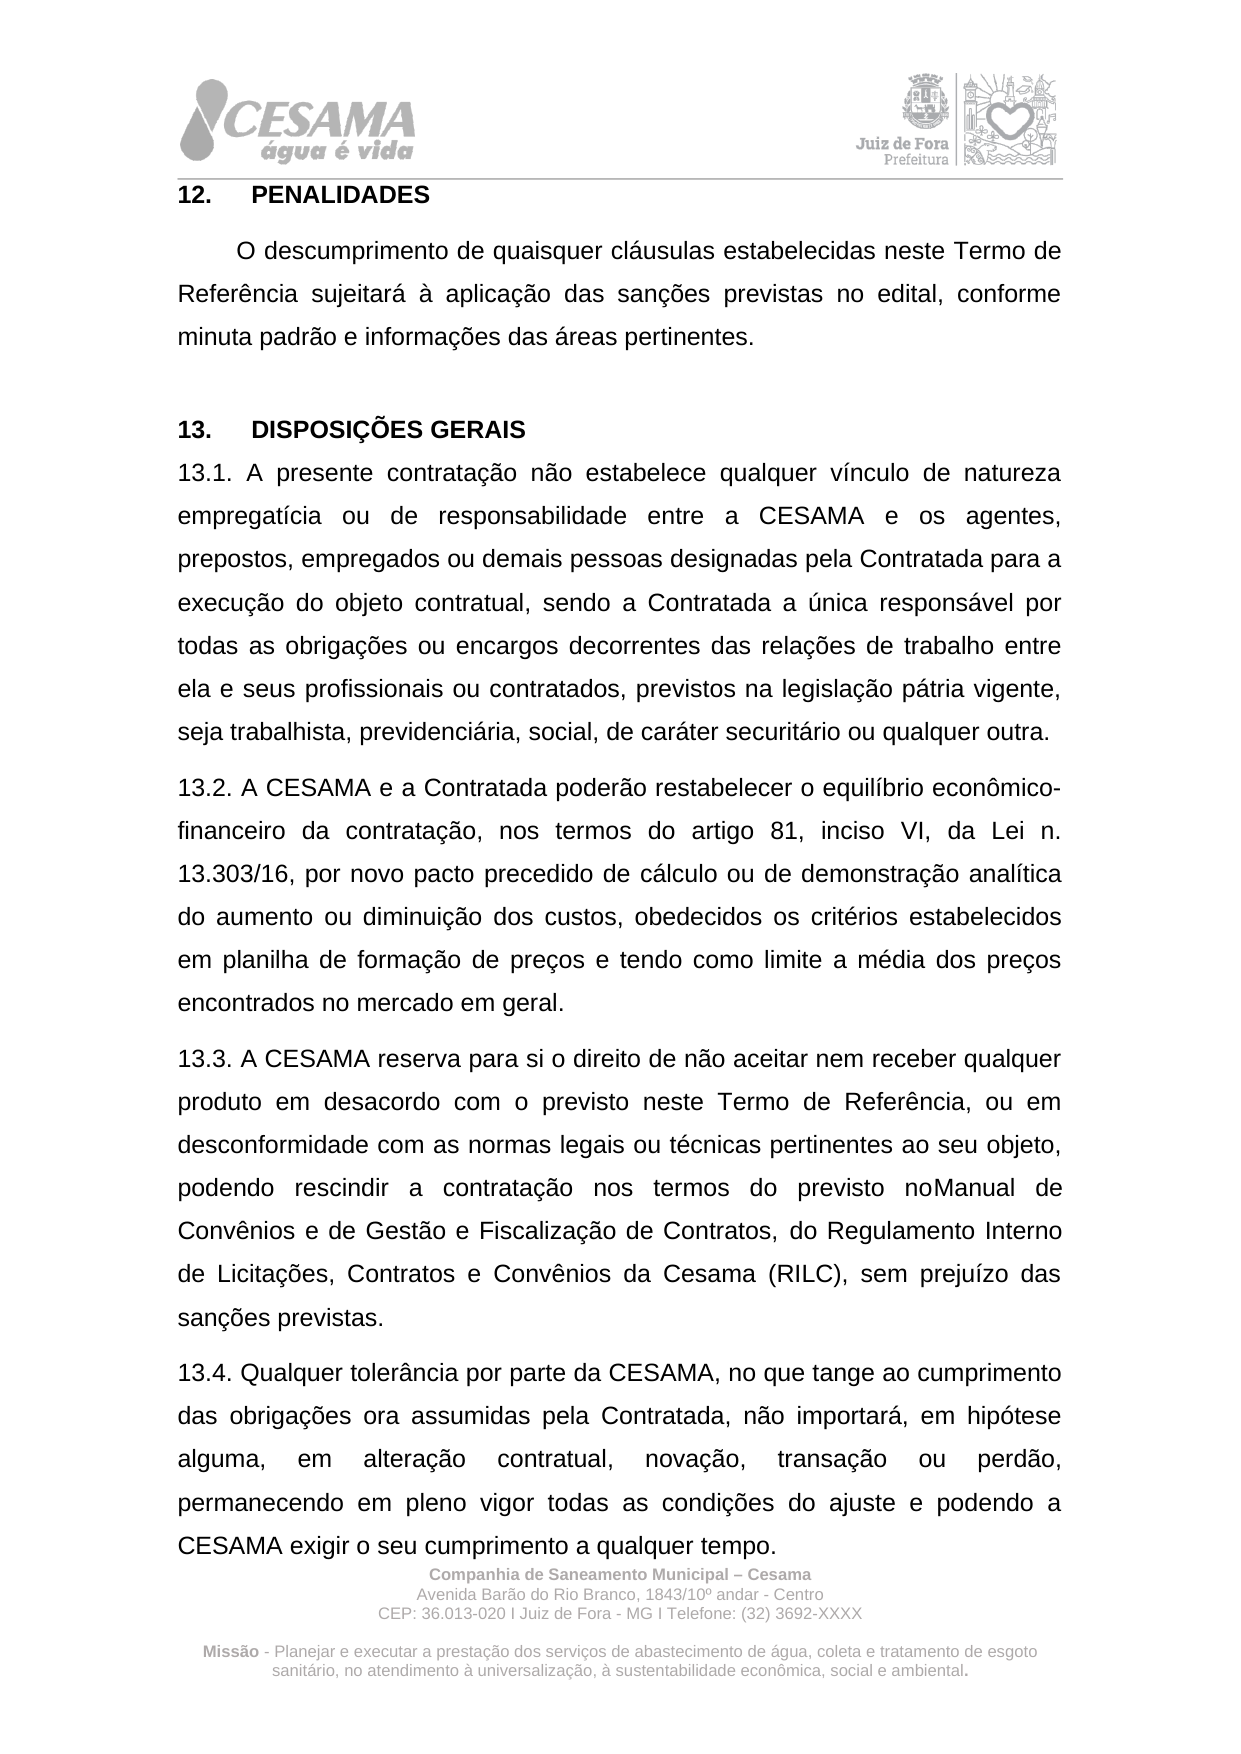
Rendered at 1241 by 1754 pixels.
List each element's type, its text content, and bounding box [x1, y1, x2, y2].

text 13.4. Qualquer tolerância por parte da CESAMA, no que tange ao cumprimento das obrigações ora assumidas pela Contratada, não importará, em hipótese alguma, em alteração contratual, novação, transação ou perdão, permanecendo em pleno vigor todas as condições do ajuste e podendo a CESAMA exigir o seu cumprimento a qualquer tempo. [177, 1358, 1063, 1559]
list DISPOSIÇÕES GERAIS [177, 415, 1063, 444]
text 13.1. A presente contratação não estabelece qualquer vínculo de natureza empregatícia ou de responsabilidade entre a CESAMA e os agentes, prepostos, empregados ou demais pessoas designadas pela Contratada para a execução do objeto contratual, sendo a Contratada a única responsável por todas as obrigações ou encargos decorrentes das relações de trabalho entre ela e seus profissionais ou contratados, previstos na legislação pátria vigente, seja trabalhista, previdenciária, social, de caráter securitário ou qualquer outra. [177, 458, 1063, 746]
list PENALIDADES [177, 180, 1063, 209]
picture [177, 73, 1064, 180]
text O descumprimento de quaisquer cláusulas estabelecidas neste Termo de Referência sujeitará à aplicação das sanções previstas no edital, conforme minuta padrão e informações das áreas pertinentes. [177, 236, 1063, 351]
text 13.3. A CESAMA reserva para si o direito de não aceitar nem receber qualquer produto em desacordo com o previsto neste Termo de Referência, ou em desconformidade com as normas legais ou técnicas pertinentes ao seu objeto, podendo rescindir a contratação nos termos do previsto noManual de Convênios e de Gestão e Fiscalização de Contratos, do Regulamento Interno de Licitações, Contratos e Convênios da Cesama (RILC), sem prejuízo das sanções previstas. [177, 1044, 1063, 1331]
text 13.2. A CESAMA e a Contratada poderão restabelecer o equilíbrio econômico-financeiro da contratação, nos termos do artigo 81, inciso VI, da Lei n. 13.303/16, por novo pacto precedido de cálculo ou de demonstração analítica do aumento ou diminuição dos custos, obedecidos os critérios estabelecidos em planilha de formação de preços e tendo como limite a média dos preços encontrados no mercado em geral. [177, 772, 1063, 1017]
